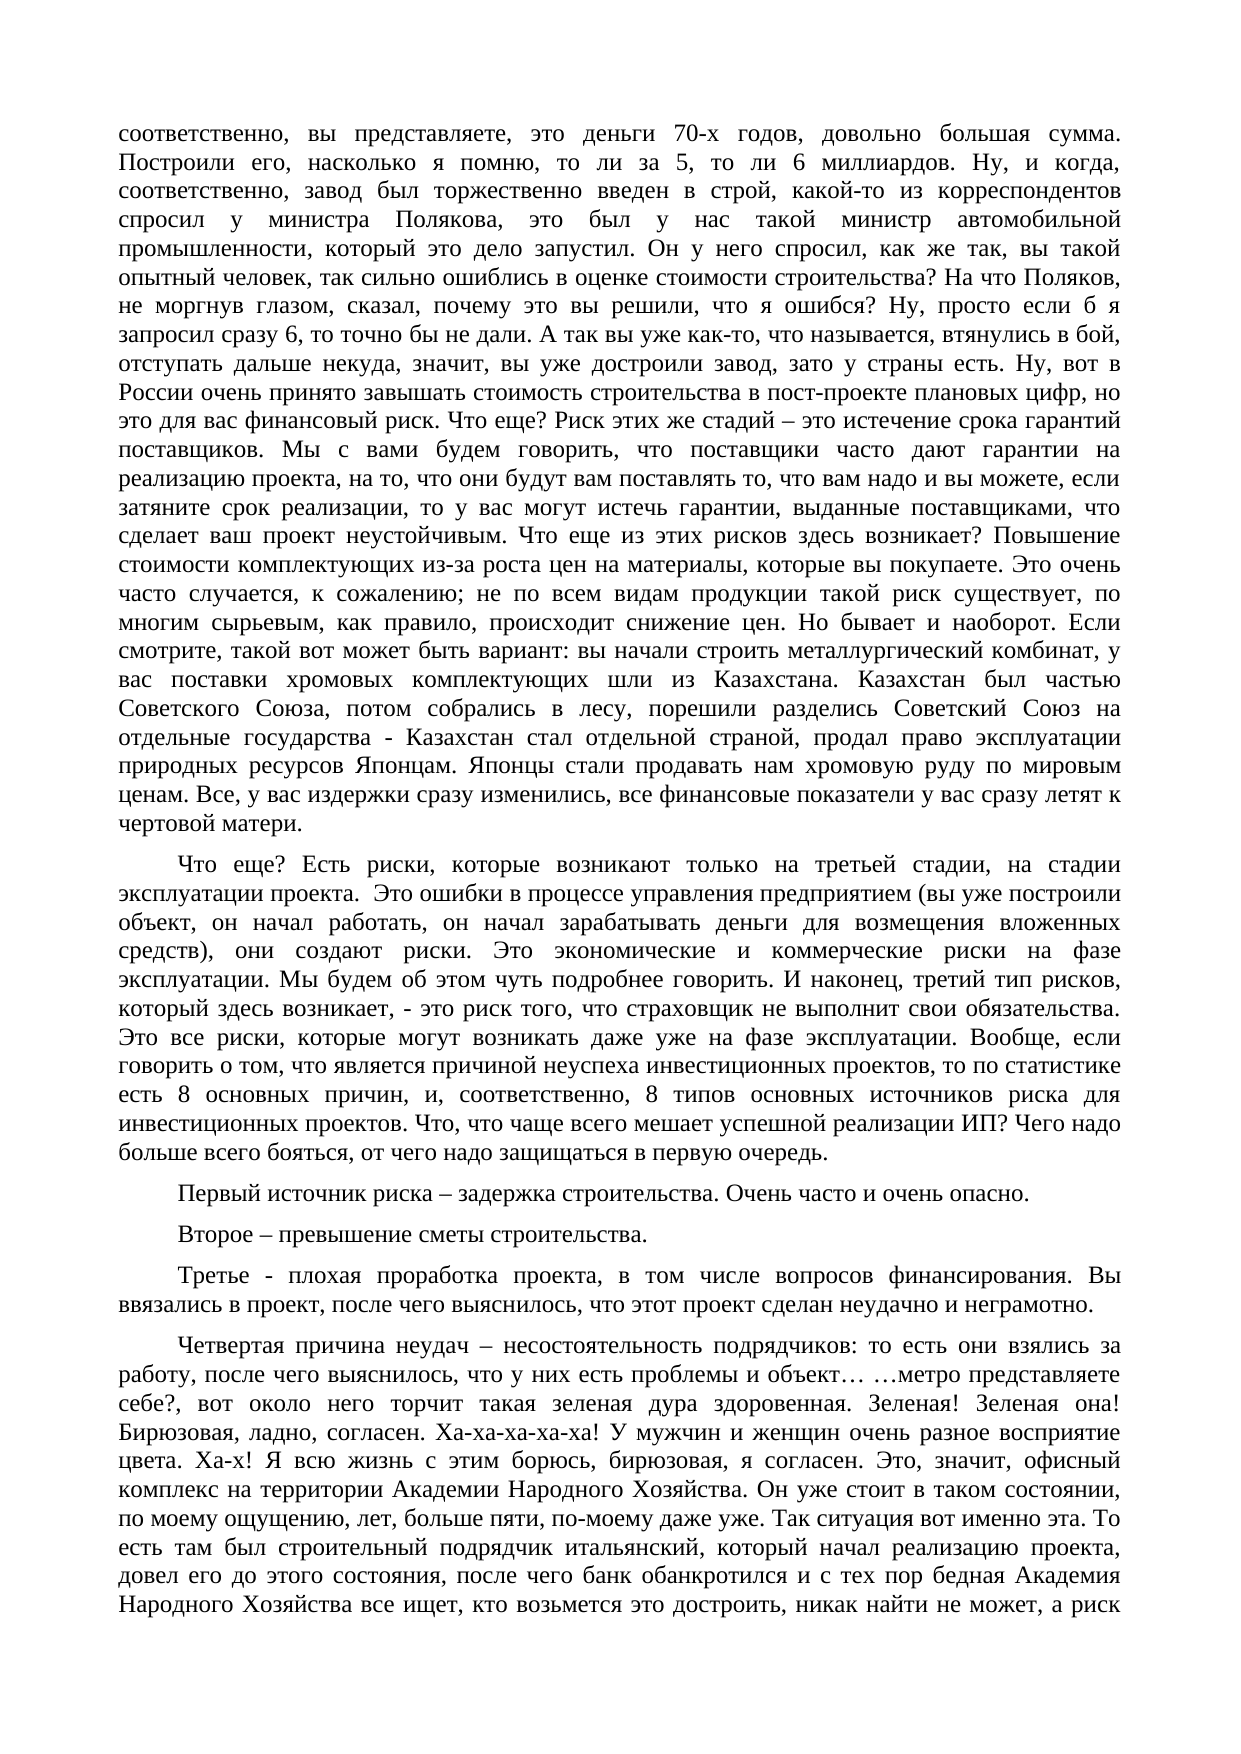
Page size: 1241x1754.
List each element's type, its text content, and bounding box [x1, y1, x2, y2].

text Что еще? Есть риски, которые возникают только на третьей стадии, на стадии эксплуатации проекта. Это ошибки в процессе управления предприятием (вы уже построили объект, он начал работать, он начал зарабатывать деньги для возмещения вложенных средств), они создают риски. Это экономические и коммерческие риски на фазе эксплуатации. Мы будем об этом чуть подробнее говорить. И наконец, третий тип рисков, который здесь возникает, - это риск того, что страховщик не выполнит свои обязательства. Это все риски, которые могут возникать даже уже на фазе эксплуатации. Вообще, если говорить о том, что является причиной неуспеха инвестиционных проектов, то по статистике есть 8 основных причин, и, соответственно, 8 типов основных источников риска для инвестиционных проектов. Что, что чаще всего мешает успешной реализации ИП? Чего надо больше всего бояться, от чего надо защищаться в первую очередь. [118, 849, 1122, 1166]
text Первый источник риска – задержка строительства. Очень часто и очень опасно. [118, 1178, 1122, 1207]
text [118, 118, 1122, 837]
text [118, 1331, 1122, 1618]
text Третье - плохая проработка проекта, в том числе вопросов финансирования. Вы ввязались в проект, после чего выяснилось, что этот проект сделан неудачно и неграмотно. [118, 1261, 1122, 1318]
text Второе – превышение сметы строительства. [118, 1219, 1122, 1248]
